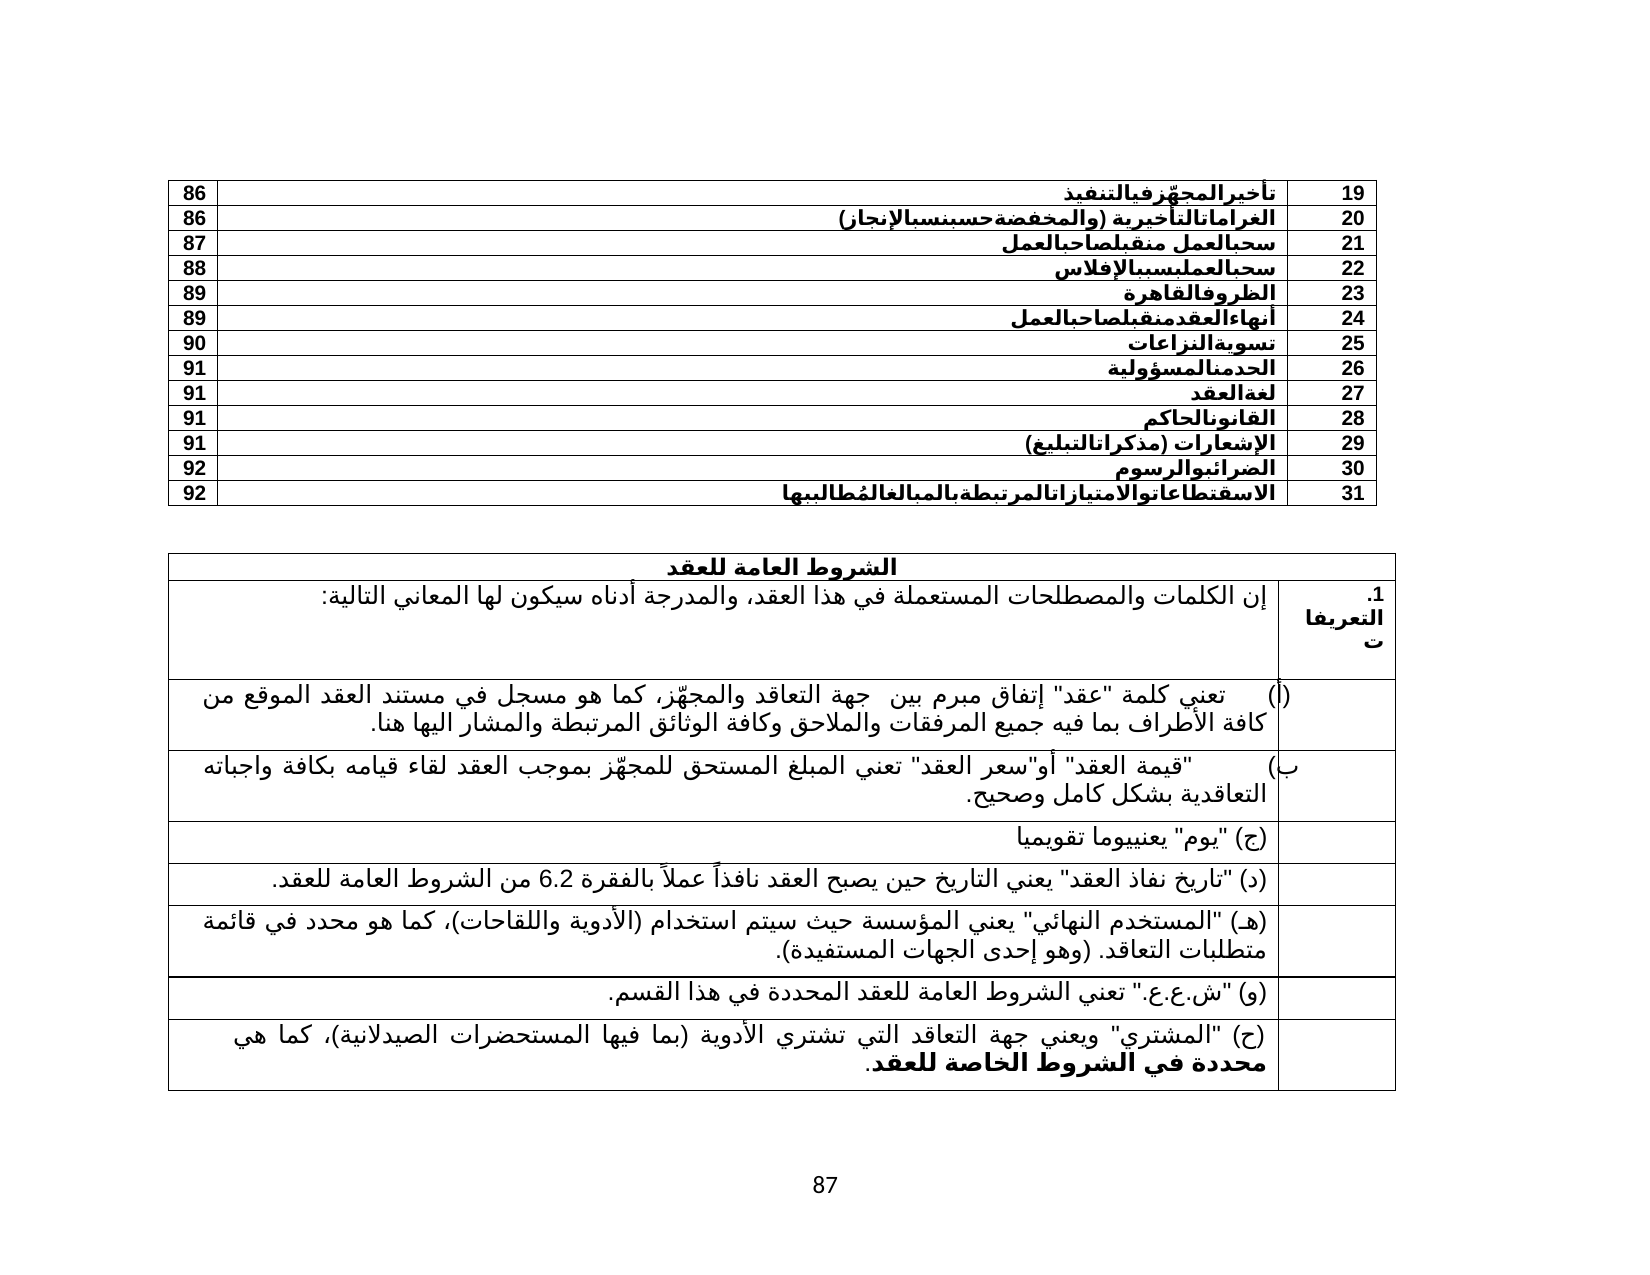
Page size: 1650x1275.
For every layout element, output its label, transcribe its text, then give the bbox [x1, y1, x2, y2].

table_cell 91 [169, 381, 217, 405]
table_cell سحبالعمل منقبلصاحبالعمل [218, 231, 1287, 255]
table_cell 24 [1288, 306, 1376, 330]
table_cell 91 [169, 356, 217, 380]
table_cell 89 [169, 281, 217, 305]
table_cell 88 [169, 256, 217, 280]
table_cell (هـ) "المستخدم النهائي" يعني المؤسسة حيث سيتم استخدام (الأدوية واللقاحات)، كما هو محدد في قائمة متطلبات التعاقد. (وهو إحدى الجهات المستفيدة). [169, 906, 1278, 976]
table_cell 27 [1288, 381, 1376, 405]
table_cell لغةالعقد [218, 381, 1287, 405]
table_cell 23 [1288, 281, 1376, 305]
table_cell الظروفالقاهرة [218, 281, 1287, 305]
table_cell الحدمنالمسؤولية [218, 356, 1287, 380]
table_cell 92 [169, 481, 217, 505]
table_cell (و) "ش.ع.ع." تعني الشروط العامة للعقد المحددة في هذا القسم. [169, 978, 1278, 1019]
table_cell 91 [169, 406, 217, 430]
table_cell [1279, 906, 1395, 976]
table_cell [1279, 822, 1395, 863]
table_cell [1279, 864, 1395, 905]
table_cell 19 [1288, 181, 1376, 205]
table_cell (ج) "يوم" يعنييوما تقويميا [169, 822, 1278, 863]
table_cell (ح) "المشتري" ويعني جهة التعاقد التي تشتري الأدوية (بما فيها المستحضرات الصيدلانية)، كما هي محددة في الشروط الخاصة للعقد. [169, 1020, 1278, 1090]
table_cell سحبالعملبسببالإفلاس [218, 256, 1287, 280]
table_cell تعني كلمة "عقد" إتفاق مبرم بين جهة التعاقد والمجهّز، كما هو مسجل في مستند العقد الموقع من كافة الأطراف بما فيه جميع المرفقات والملاحق وكافة الوثائق المرتبطة والمشار اليها هنا. [169, 680, 1278, 750]
table_cell 90 [169, 331, 217, 355]
table_cell 1. التعريفات [1279, 581, 1395, 679]
table_cell 21 [1288, 231, 1376, 255]
table_cell [1279, 978, 1395, 1019]
table_cell "قيمة العقد" أو"سعر العقد" تعني المبلغ المستحق للمجهّز بموجب العقد لقاء قيامه بكافة واجباته التعاقدية بشكل كامل وصحيح. [169, 751, 1278, 821]
table_cell [1279, 751, 1395, 821]
table_cell الاسقتطاعاتوالامتيازاتالمرتبطةبالمبالغالمُطالببها [218, 481, 1287, 505]
table_cell 28 [1288, 406, 1376, 430]
table_cell إن الكلمات والمصطلحات المستعملة في هذا العقد، والمدرجة أدناه سيكون لها المعاني التالية: [169, 581, 1278, 679]
table_cell (د) "تاريخ نفاذ العقد" يعني التاريخ حين يصبح العقد نافذاً عملاً بالفقرة 6.2 من الشروط العامة للعقد. [169, 864, 1278, 905]
table_header الشروط العامة للعقد [169, 554, 1395, 580]
table_cell تأخيرالمجهّزفيالتنفيذ [218, 181, 1287, 205]
table_cell [1279, 1020, 1395, 1090]
table_cell 91 [169, 431, 217, 455]
table_cell الإشعارات (مذكراتالتبليغ) [218, 431, 1287, 455]
table_cell 92 [169, 456, 217, 480]
table_cell القانونالحاكم [218, 406, 1287, 430]
table_cell تسويةالنزاعات [218, 331, 1287, 355]
table_cell 89 [169, 306, 217, 330]
table_cell 25 [1288, 331, 1376, 355]
table_cell 86 [169, 206, 217, 230]
table_cell أنهاءالعقدمنقبلصاحبالعمل [218, 306, 1287, 330]
table_cell 87 [169, 231, 217, 255]
table_cell 86 [169, 181, 217, 205]
table_cell [1279, 680, 1395, 750]
table_cell الغراماتالتأخيرية (والمخفضةحسبنسبالإنجاز) [218, 206, 1287, 230]
table_cell 20 [1288, 206, 1376, 230]
table_cell 26 [1288, 356, 1376, 380]
table_cell 29 [1288, 431, 1376, 455]
table_cell 30 [1288, 456, 1376, 480]
table_cell الضرائبوالرسوم [218, 456, 1287, 480]
table_cell 22 [1288, 256, 1376, 280]
table_cell 31 [1288, 481, 1376, 505]
